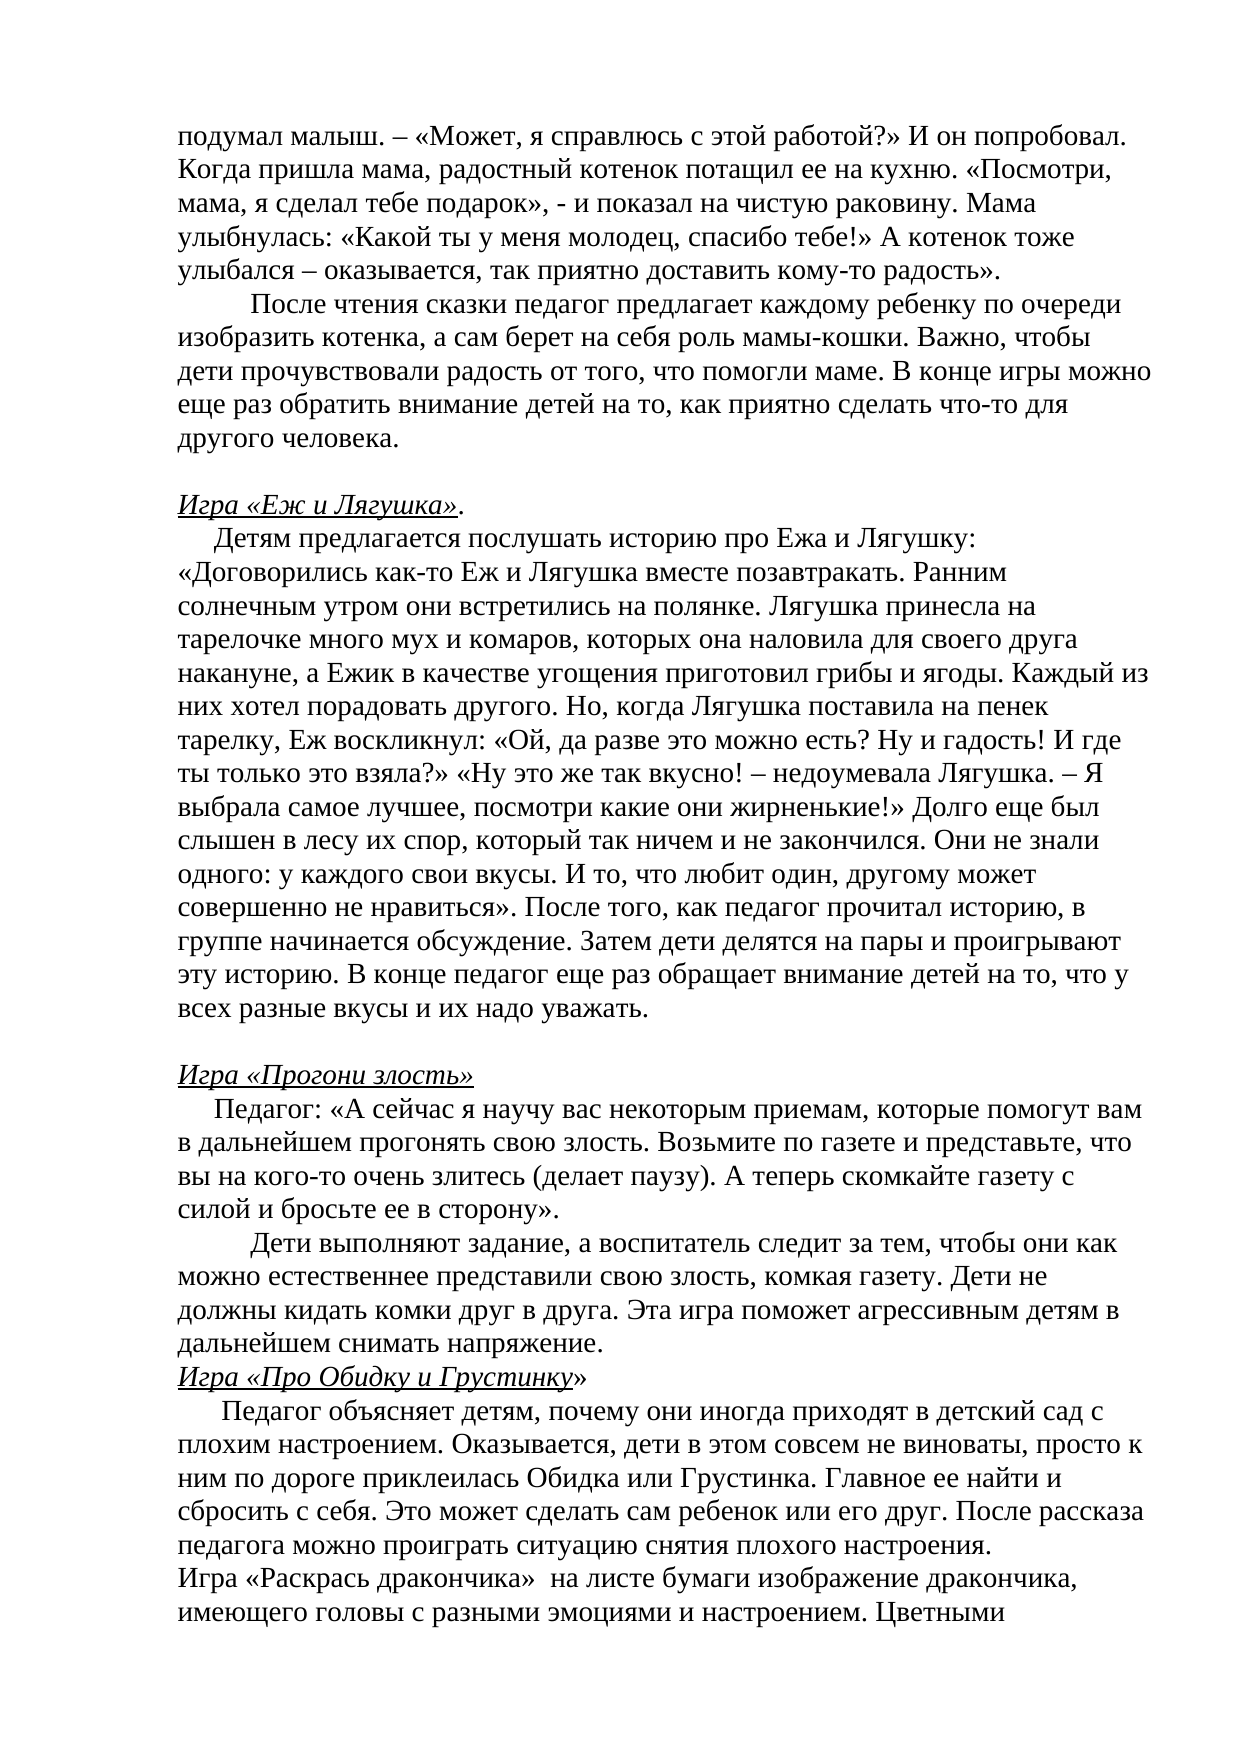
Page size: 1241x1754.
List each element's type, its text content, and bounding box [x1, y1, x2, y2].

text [177, 118, 1152, 286]
text Игра «Про Обидку и Грустинку» [177, 1359, 1152, 1393]
text Игра «Еж и Лягушка». [177, 487, 1152, 521]
text После чтения сказки педагог предлагает каждому ребенку по очереди изобразить котенка, а сам берет на себя роль мамы-кошки. Важно, чтобы дети прочувствовали радость от того, что помогли маме. В конце игры можно еще раз обратить внимание детей на то, как приятно сделать что-то для другого человека. [177, 286, 1152, 453]
text Педагог: «А сейчас я научу вас некоторым приемам, которые помогут вам в дальнейшем прогонять свою злость. Возьмите по газете и представьте, что вы на кого-то очень злитесь (делает паузу). А теперь скомкайте газету с силой и бросьте ее в сторону». [177, 1091, 1152, 1225]
text Дети выполняют задание, а воспитатель следит за тем, чтобы они как можно естественнее представили свою злость, комкая газету. Дети не должны кидать комки друг в друга. Эта игра поможет агрессивным детям в дальнейшем снимать напряжение. [177, 1225, 1152, 1359]
text Игра «Прогони злость» [177, 1057, 1152, 1091]
text Детям предлагается послушать историю про Ежа и Лягушку: «Договорились как-то Еж и Лягушка вместе позавтракать. Ранним солнечным утром они встретились на полянке. Лягушка принесла на тарелочке много мух и комаров, которых она наловила для своего друга накануне, а Ежик в качестве угощения приготовил грибы и ягоды. Каждый из них хотел порадовать другого. Но, когда Лягушка поставила на пенек тарелку, Еж воскликнул: «Ой, да разве это можно есть? Ну и гадость! И где ты только это взяла?» «Ну это же так вкусно! – недоумевала Лягушка. – Я выбрала самое лучшее, посмотри какие они жирненькие!» Долго еще был слышен в лесу их спор, который так ничем и не закончился. Они не знали одного: у каждого свои вкусы. И то, что любит один, другому может совершенно не нравиться». После того, как педагог прочитал историю, в группе начинается обсуждение. Затем дети делятся на пары и проигрывают эту историю. В конце педагог еще раз обращает внимание детей на то, что у всех разные вкусы и их надо уважать. [177, 521, 1152, 1024]
text Педагог объясняет детям, почему они иногда приходят в детский сад с плохим настроением. Оказывается, дети в этом совсем не виноваты, просто к ним по дороге приклеилась Обидка или Грустинка. Главное ее найти и сбросить с себя. Это может сделать сам ребенок или его друг. После рассказа педагога можно проиграть ситуацию снятия плохого настроения. [177, 1393, 1152, 1560]
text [177, 1560, 1152, 1627]
